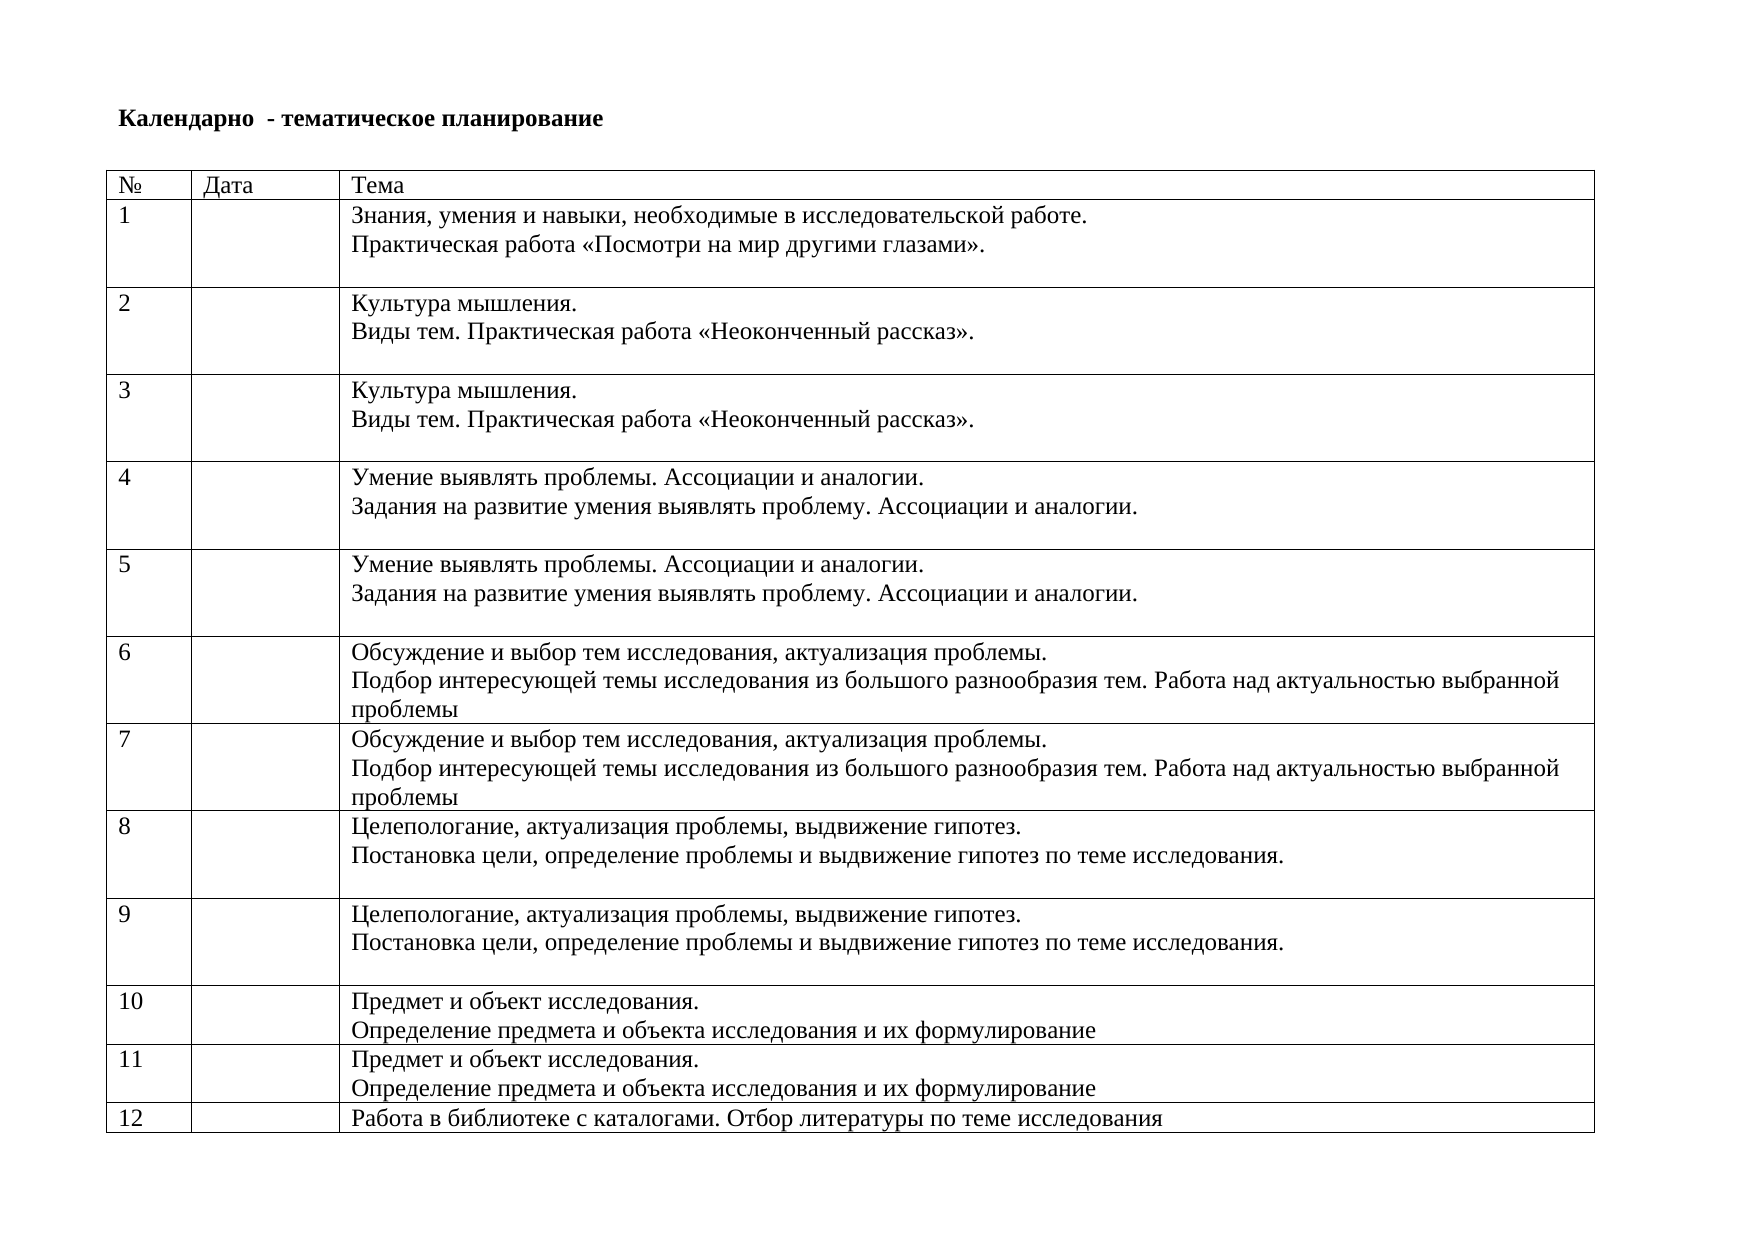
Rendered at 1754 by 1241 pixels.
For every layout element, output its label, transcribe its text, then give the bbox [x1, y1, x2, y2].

table_cell [192, 637, 339, 723]
text Календарно - тематическое планирование [118, 103, 1636, 132]
table_cell 2 [107, 288, 191, 374]
table_cell Культура мышления. Виды тем. Практическая работа «Неоконченный рассказ». [340, 288, 1594, 374]
table_cell 3 [107, 375, 191, 461]
table_cell 1 [107, 200, 191, 287]
table_cell [192, 288, 339, 374]
table_cell [192, 200, 339, 287]
table_cell 11 [107, 1045, 191, 1102]
table_cell 4 [107, 462, 191, 548]
table_header Тема [340, 171, 1594, 199]
table_cell 7 [107, 724, 191, 810]
table_cell 10 [107, 986, 191, 1043]
table_cell Умение выявлять проблемы. Ассоциации и аналогии. Задания на развитие умения выявлять проблему. Ассоциации и аналогии. [340, 550, 1594, 636]
table_cell [192, 1103, 339, 1132]
table_cell [192, 724, 339, 810]
table_cell [192, 375, 339, 461]
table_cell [340, 1103, 1594, 1132]
table_cell Предмет и объект исследования. Определение предмета и объекта исследования и их формулирование [340, 1045, 1594, 1102]
table_cell [192, 811, 339, 898]
table_header Дата [192, 171, 339, 199]
table_cell Целепологание, актуализация проблемы, выдвижение гипотез. Постановка цели, определение проблемы и выдвижение гипотез по теме исследования. [340, 899, 1594, 985]
table_cell 6 [107, 637, 191, 723]
table_cell 5 [107, 550, 191, 636]
table_cell [192, 550, 339, 636]
table_cell Умение выявлять проблемы. Ассоциации и аналогии. Задания на развитие умения выявлять проблему. Ассоциации и аналогии. [340, 462, 1594, 548]
table_cell 9 [107, 899, 191, 985]
table_cell Культура мышления. Виды тем. Практическая работа «Неоконченный рассказ». [340, 375, 1594, 461]
table_cell [192, 986, 339, 1043]
table_cell Знания, умения и навыки, необходимые в исследовательской работе. Практическая работа «Посмотри на мир другими глазами». [340, 200, 1594, 287]
table_cell [192, 1045, 339, 1102]
table_cell Обсуждение и выбор тем исследования, актуализация проблемы. Подбор интересующей темы исследования из большого разнообразия тем. Работа над актуальностью выбранной проблемы [340, 637, 1594, 723]
table_cell Целепологание, актуализация проблемы, выдвижение гипотез. Постановка цели, определение проблемы и выдвижение гипотез по теме исследования. [340, 811, 1594, 898]
table_cell Предмет и объект исследования. Определение предмета и объекта исследования и их формулирование [340, 986, 1594, 1043]
table_cell [192, 462, 339, 548]
table_header № [107, 171, 191, 199]
table_cell 8 [107, 811, 191, 898]
table_cell [192, 899, 339, 985]
table_cell 12 [107, 1103, 191, 1132]
table_cell Обсуждение и выбор тем исследования, актуализация проблемы. Подбор интересующей темы исследования из большого разнообразия тем. Работа над актуальностью выбранной проблемы [340, 724, 1594, 810]
